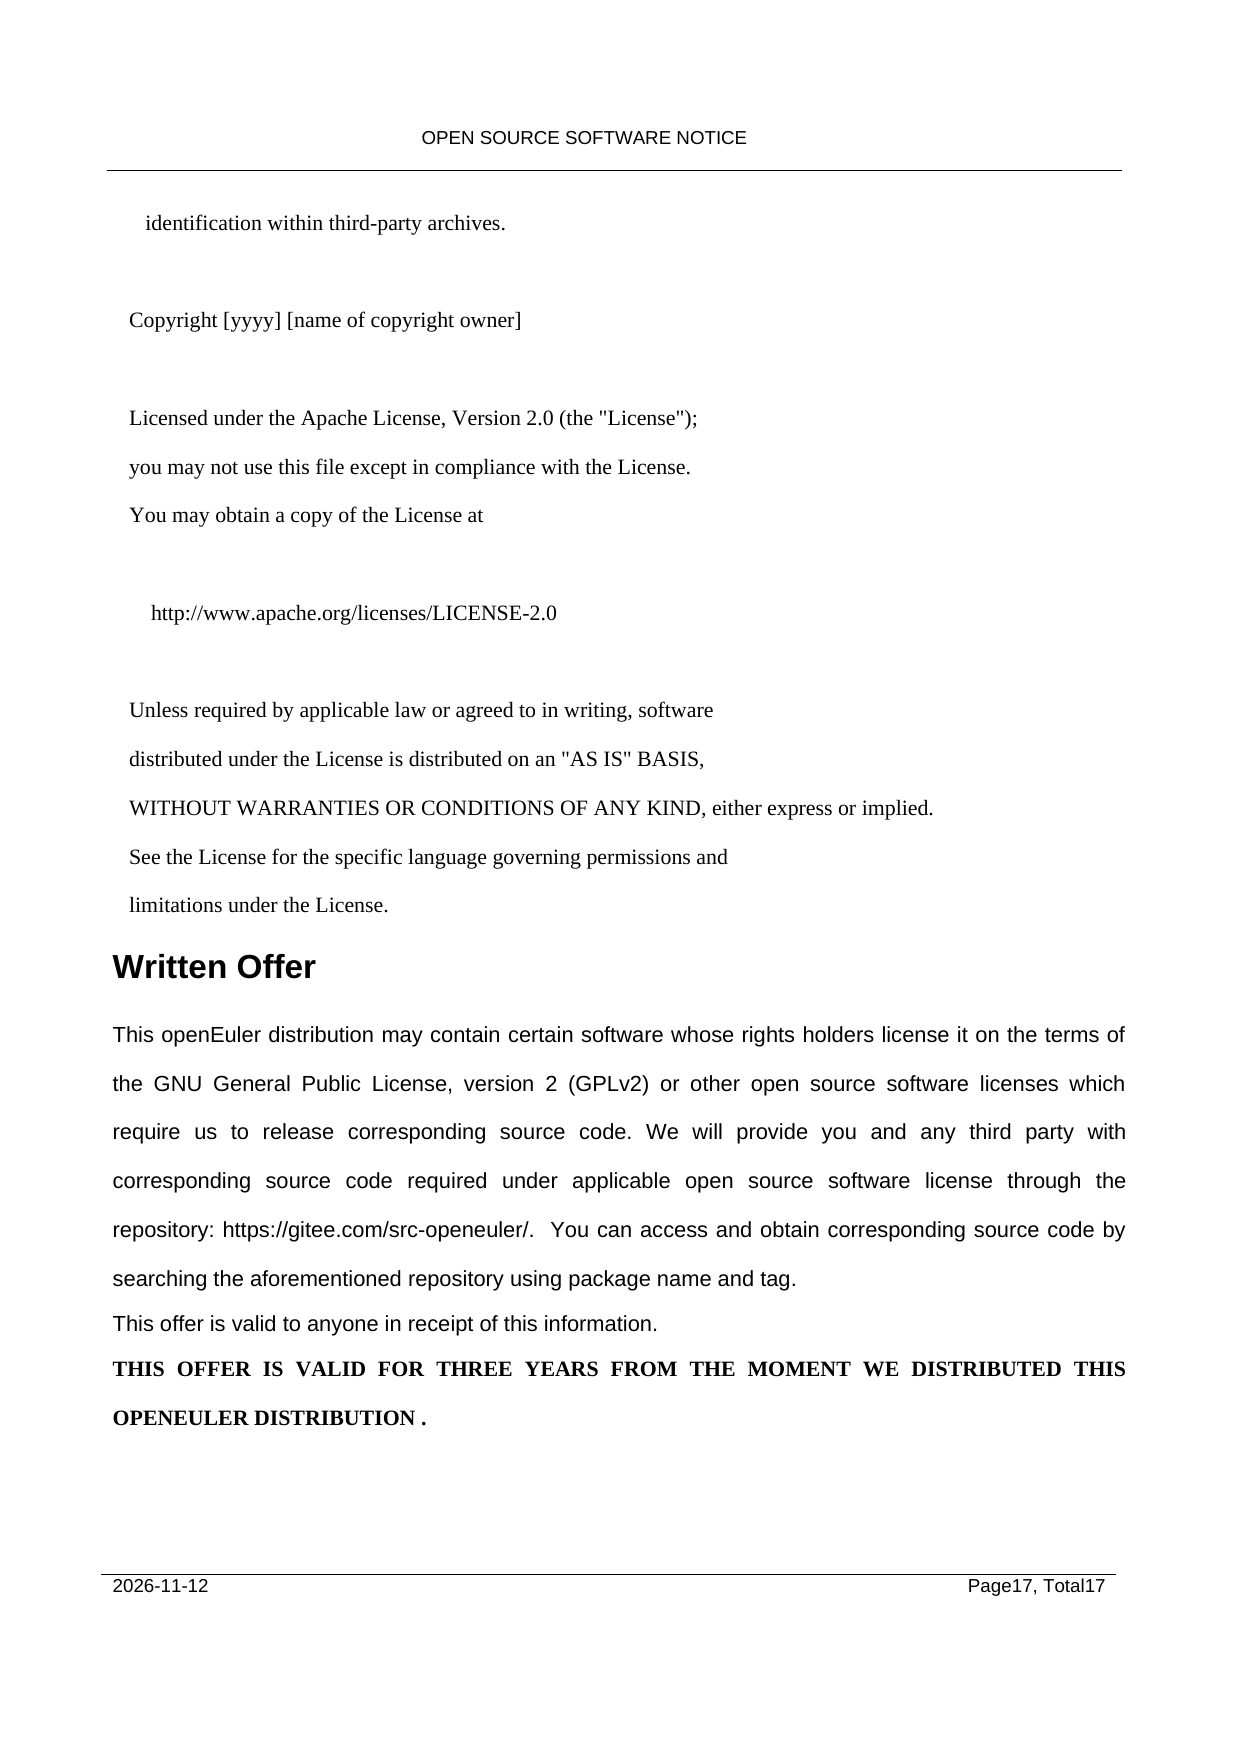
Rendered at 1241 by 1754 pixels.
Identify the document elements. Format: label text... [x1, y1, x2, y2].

text This openEuler distribution may contain certain software whose rights holders license it on the terms of the GNU General Public License, version 2 (GPLv2) or other open source software licenses which require us to release corresponding source code. We will provide you and any third party with corresponding source code required under applicable open source software license through the repository: https://gitee.com/src-openeuler/. You can access and obtain corresponding source code by searching the aforementioned repository using package name and tag. [112, 1018, 1128, 1294]
text This offer is valid to anyone in receipt of this information. [112, 1307, 1128, 1339]
text Written Offer [112, 934, 1128, 999]
text THIS OFFER IS VALID FOR THREE YEARS FROM THE MOMENT WE DISTRIBUTED THIS OPENEULER DISTRIBUTION . [112, 1352, 1128, 1433]
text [112, 206, 1128, 921]
